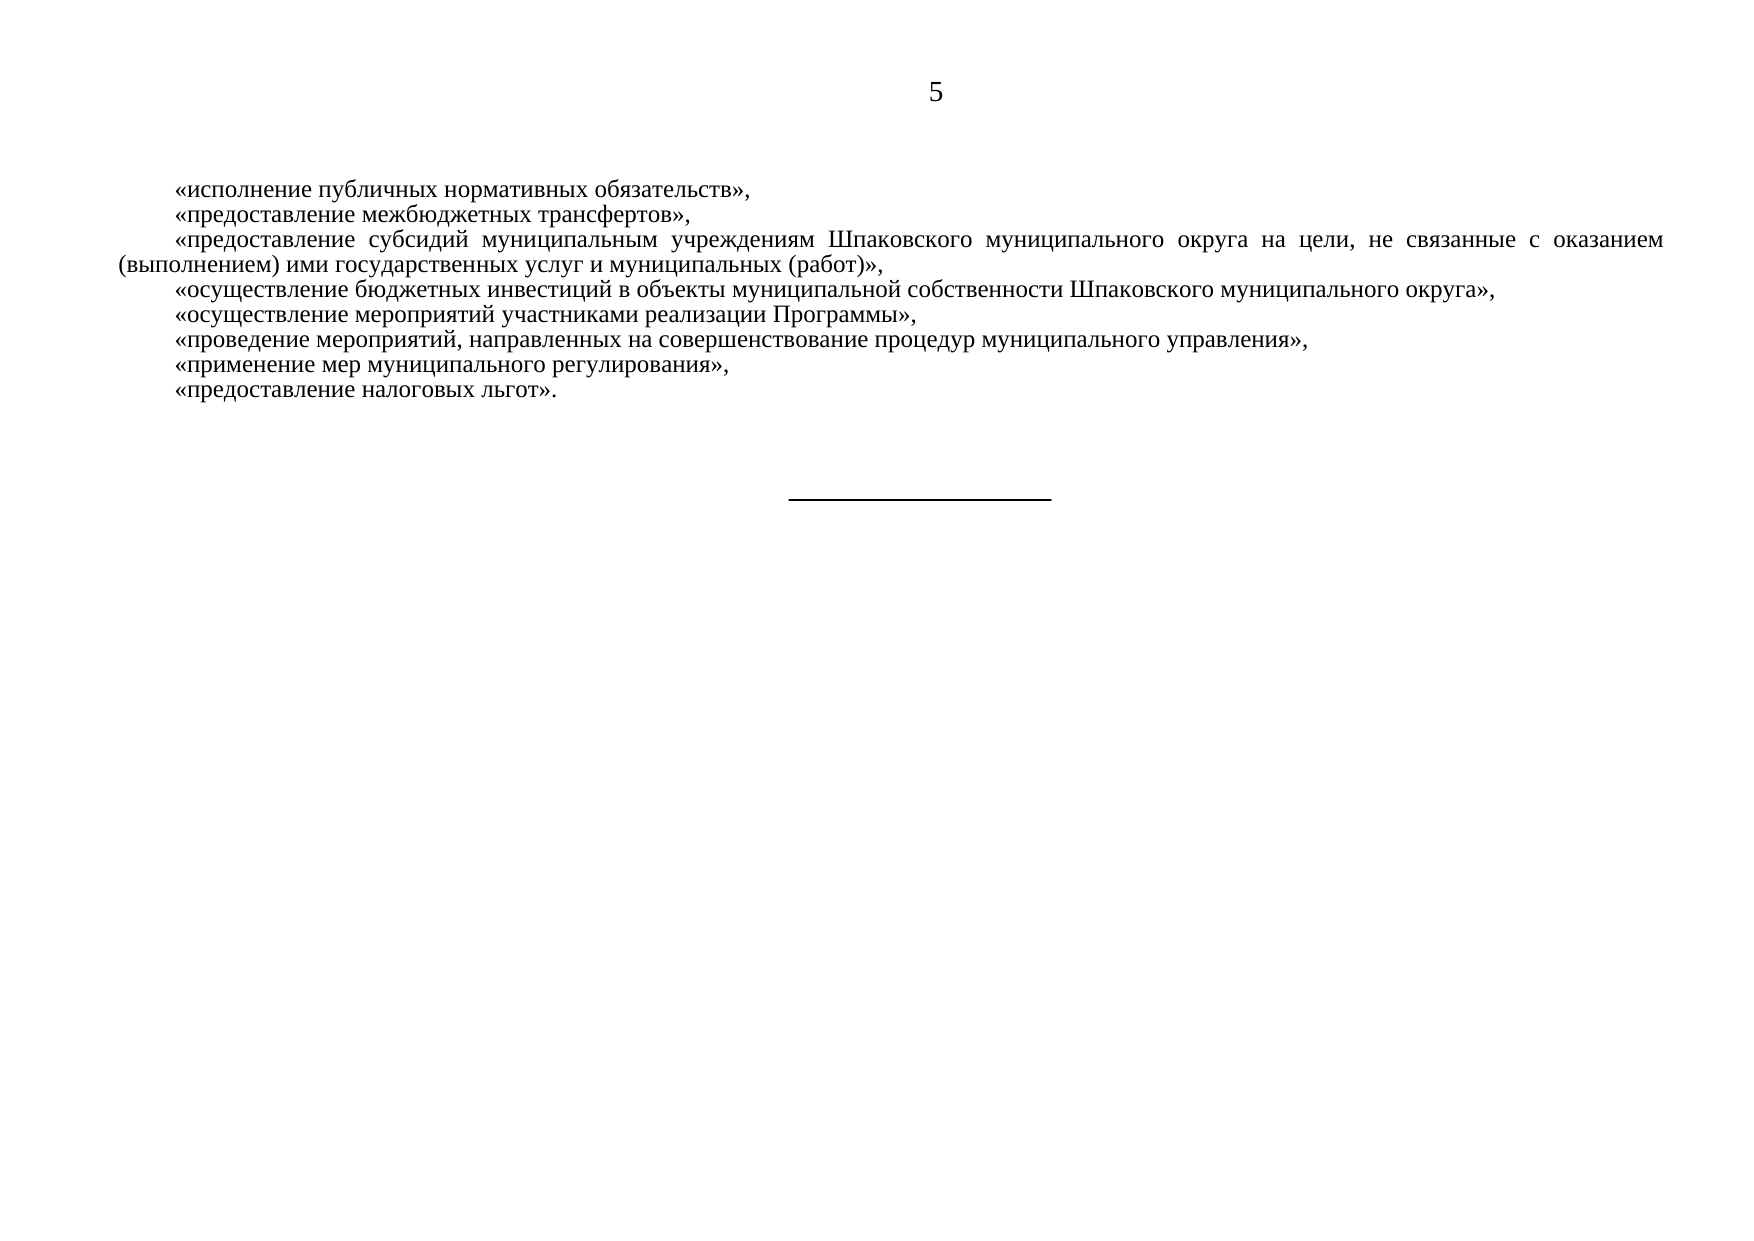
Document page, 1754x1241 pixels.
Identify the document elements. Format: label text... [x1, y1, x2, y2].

text «предоставление субсидий муниципальным учреждениям Шпаковского муниципального округа на цели, не связанные с оказанием (выполнением) ими государственных услуг и муниципальных (работ)», [118, 227, 1665, 277]
text «осуществление бюджетных инвестиций в объекты муниципальной собственности Шпаковского муниципального округа», [118, 277, 1665, 302]
text «исполнение публичных нормативных обязательств», [118, 177, 1665, 202]
text «применение мер муниципального регулирования», [118, 352, 1665, 377]
text «предоставление налоговых льгот». [118, 377, 1665, 402]
text «проведение мероприятий, направленных на совершенствование процедур муниципального управления», [118, 327, 1665, 352]
text __________________ [118, 477, 1665, 502]
text «осуществление мероприятий участниками реализации Программы», [118, 302, 1665, 327]
text «предоставление межбюджетных трансфертов», [118, 202, 1665, 227]
